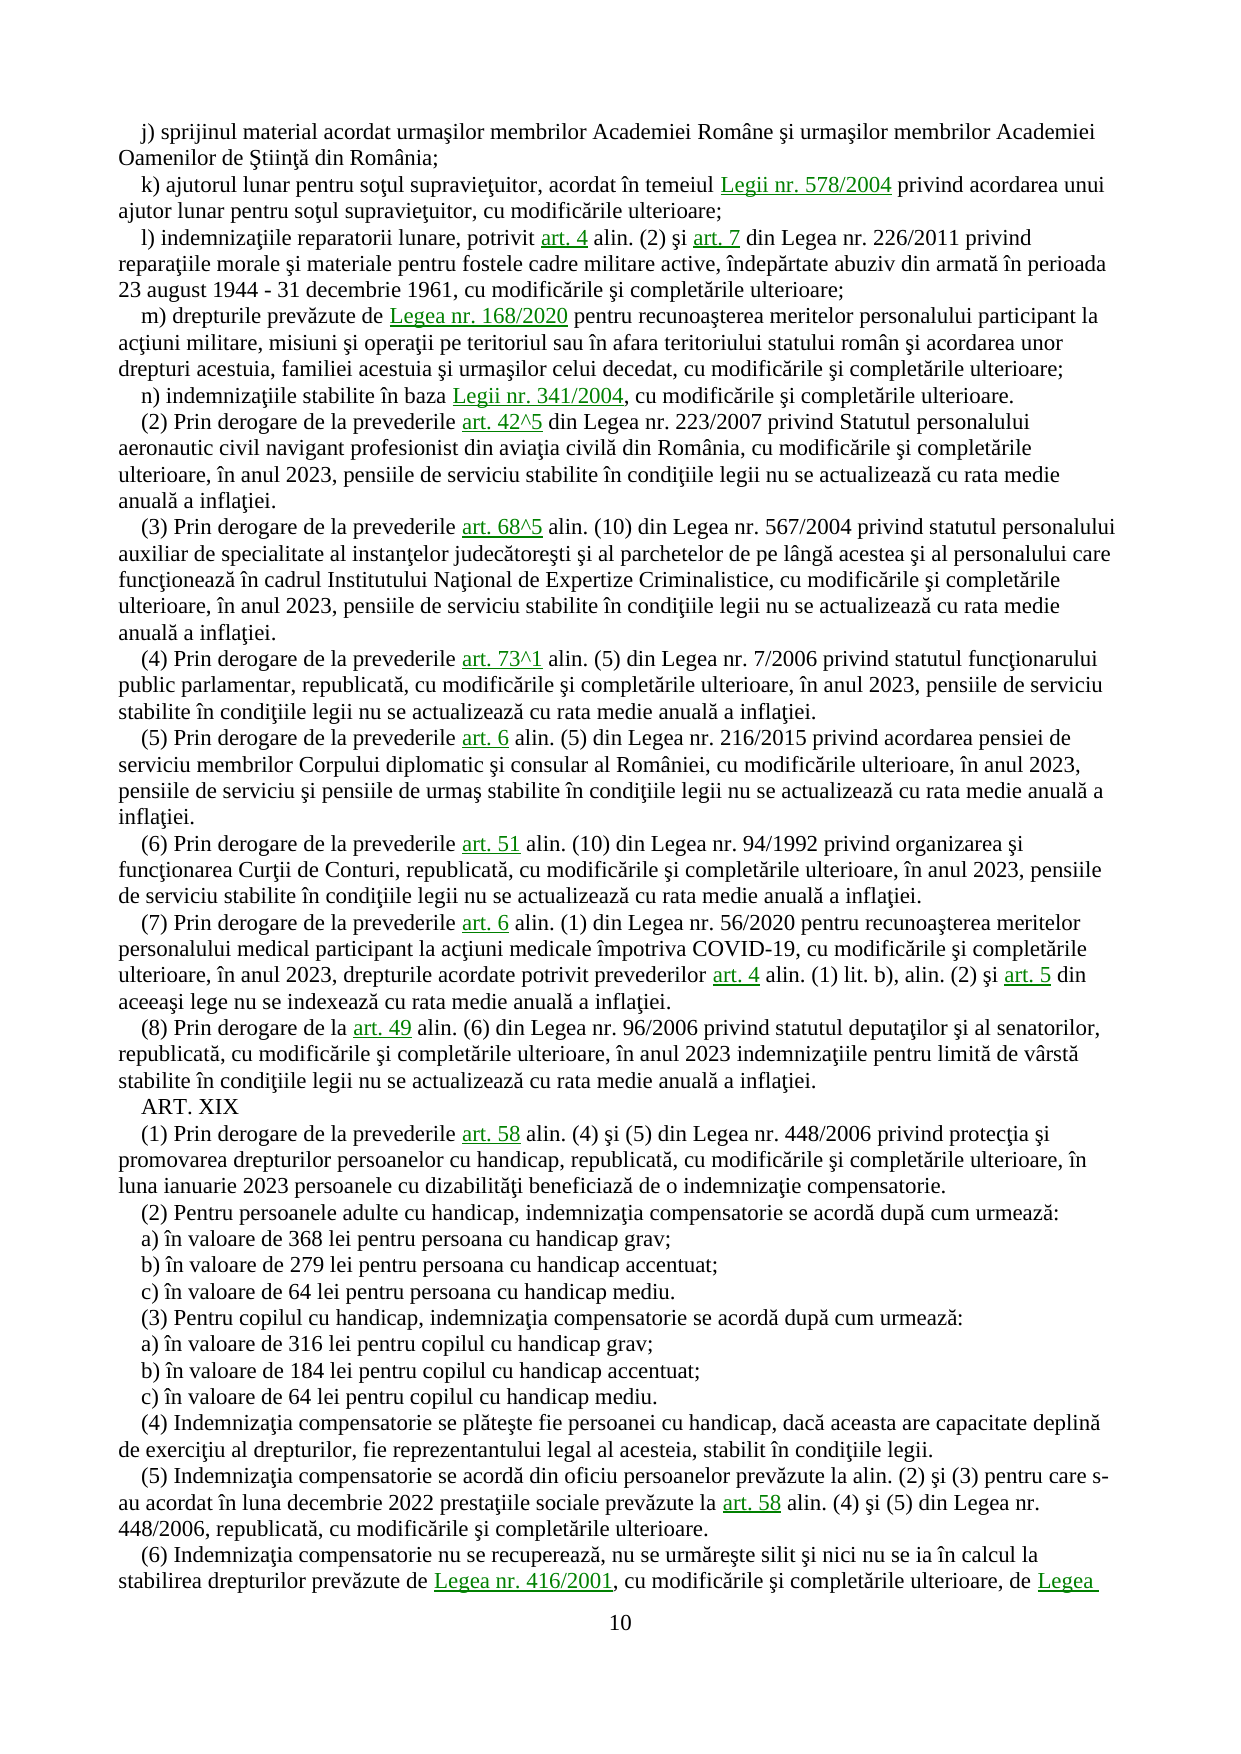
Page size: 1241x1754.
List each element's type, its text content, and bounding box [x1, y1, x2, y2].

text (2) Prin derogare de la prevederile art. 42^5 din Legea nr. 223/2007 privind Statutul personalului aeronautic civil navigant profesionist din aviaţia civilă din România, cu modificările şi completările ulterioare, în anul 2023, pensiile de serviciu stabilite în condiţiile legii nu se actualizează cu rata medie anuală a inflaţiei. [118, 408, 1122, 513]
text c) în valoare de 64 lei pentru persoana cu handicap mediu. [118, 1278, 1122, 1304]
text (3) Pentru copilul cu handicap, indemnizaţia compensatorie se acordă după cum urmează: [118, 1304, 1122, 1330]
text b) în valoare de 184 lei pentru copilul cu handicap accentuat; [118, 1357, 1122, 1383]
text (8) Prin derogare de la art. 49 alin. (6) din Legea nr. 96/2006 privind statutul deputaţilor şi al senatorilor, republicată, cu modificările şi completările ulterioare, în anul 2023 indemnizaţiile pentru limită de vârstă stabilite în condiţiile legii nu se actualizează cu rata medie anuală a inflaţiei. [118, 1014, 1122, 1093]
text (1) Prin derogare de la prevederile art. 58 alin. (4) şi (5) din Legea nr. 448/2006 privind protecţia şi promovarea drepturilor persoanelor cu handicap, republicată, cu modificările şi completările ulterioare, în luna ianuarie 2023 persoanele cu dizabilităţi beneficiază de o indemnizaţie compensatorie. [118, 1119, 1122, 1199]
text ART. XIX [118, 1093, 1122, 1119]
text (6) Prin derogare de la prevederile art. 51 alin. (10) din Legea nr. 94/1992 privind organizarea şi funcţionarea Curţii de Conturi, republicată, cu modificările şi completările ulterioare, în anul 2023, pensiile de serviciu stabilite în condiţiile legii nu se actualizează cu rata medie anuală a inflaţiei. [118, 830, 1122, 909]
text (3) Prin derogare de la prevederile art. 68^5 alin. (10) din Legea nr. 567/2004 privind statutul personalului auxiliar de specialitate al instanţelor judecătoreşti şi al parchetelor de pe lângă acestea şi al personalului care funcţionează în cadrul Institutului Naţional de Expertize Criminalistice, cu modificările şi completările ulterioare, în anul 2023, pensiile de serviciu stabilite în condiţiile legii nu se actualizează cu rata medie anuală a inflaţiei. [118, 513, 1122, 645]
text (4) Prin derogare de la prevederile art. 73^1 alin. (5) din Legea nr. 7/2006 privind statutul funcţionarului public parlamentar, republicată, cu modificările şi completările ulterioare, în anul 2023, pensiile de serviciu stabilite în condiţiile legii nu se actualizează cu rata medie anuală a inflaţiei. [118, 645, 1122, 724]
text b) în valoare de 279 lei pentru persoana cu handicap accentuat; [118, 1251, 1122, 1278]
text l) indemnizaţiile reparatorii lunare, potrivit art. 4 alin. (2) şi art. 7 din Legea nr. 226/2011 privind reparaţiile morale şi materiale pentru fostele cadre militare active, îndepărtate abuziv din armată în perioada 23 august 1944 - 31 decembrie 1961, cu modificările şi completările ulterioare; [118, 223, 1122, 303]
text k) ajutorul lunar pentru soţul supravieţuitor, acordat în temeiul Legii nr. 578/2004 privind acordarea unui ajutor lunar pentru soţul supravieţuitor, cu modificările ulterioare; [118, 171, 1122, 223]
text c) în valoare de 64 lei pentru copilul cu handicap mediu. [118, 1383, 1122, 1409]
text (4) Indemnizaţia compensatorie se plăteşte fie persoanei cu handicap, dacă aceasta are capacitate deplină de exerciţiu al drepturilor, fie reprezentantului legal al acesteia, stabilit în condiţiile legii. [118, 1409, 1122, 1462]
text (2) Pentru persoanele adulte cu handicap, indemnizaţia compensatorie se acordă după cum urmează: [118, 1199, 1122, 1225]
text a) în valoare de 368 lei pentru persoana cu handicap grav; [118, 1225, 1122, 1251]
text (7) Prin derogare de la prevederile art. 6 alin. (1) din Legea nr. 56/2020 pentru recunoaşterea meritelor personalului medical participant la acţiuni medicale împotriva COVID-19, cu modificările şi completările ulterioare, în anul 2023, drepturile acordate potrivit prevederilor art. 4 alin. (1) lit. b), alin. (2) şi art. 5 din aceeaşi lege nu se indexează cu rata medie anuală a inflaţiei. [118, 909, 1122, 1014]
text n) indemnizaţiile stabilite în baza Legii nr. 341/2004, cu modificările şi completările ulterioare. [118, 382, 1122, 408]
text m) drepturile prevăzute de Legea nr. 168/2020 pentru recunoaşterea meritelor personalului participant la acţiuni militare, misiuni şi operaţii pe teritoriul sau în afara teritoriului statului român şi acordarea unor drepturi acestuia, familiei acestuia şi urmaşilor celui decedat, cu modificările şi completările ulterioare; [118, 303, 1122, 382]
text (5) Indemnizaţia compensatorie se acordă din oficiu persoanelor prevăzute la alin. (2) şi (3) pentru care s-au acordat în luna decembrie 2022 prestaţiile sociale prevăzute la art. 58 alin. (4) şi (5) din Legea nr. 448/2006, republicată, cu modificările şi completările ulterioare. [118, 1462, 1122, 1541]
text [118, 1541, 1122, 1594]
text (5) Prin derogare de la prevederile art. 6 alin. (5) din Legea nr. 216/2015 privind acordarea pensiei de serviciu membrilor Corpului diplomatic şi consular al României, cu modificările ulterioare, în anul 2023, pensiile de serviciu şi pensiile de urmaş stabilite în condiţiile legii nu se actualizează cu rata medie anuală a inflaţiei. [118, 724, 1122, 830]
text a) în valoare de 316 lei pentru copilul cu handicap grav; [118, 1330, 1122, 1357]
text j) sprijinul material acordat urmaşilor membrilor Academiei Române şi urmaşilor membrilor Academiei Oamenilor de Ştiinţă din România; [118, 118, 1122, 171]
